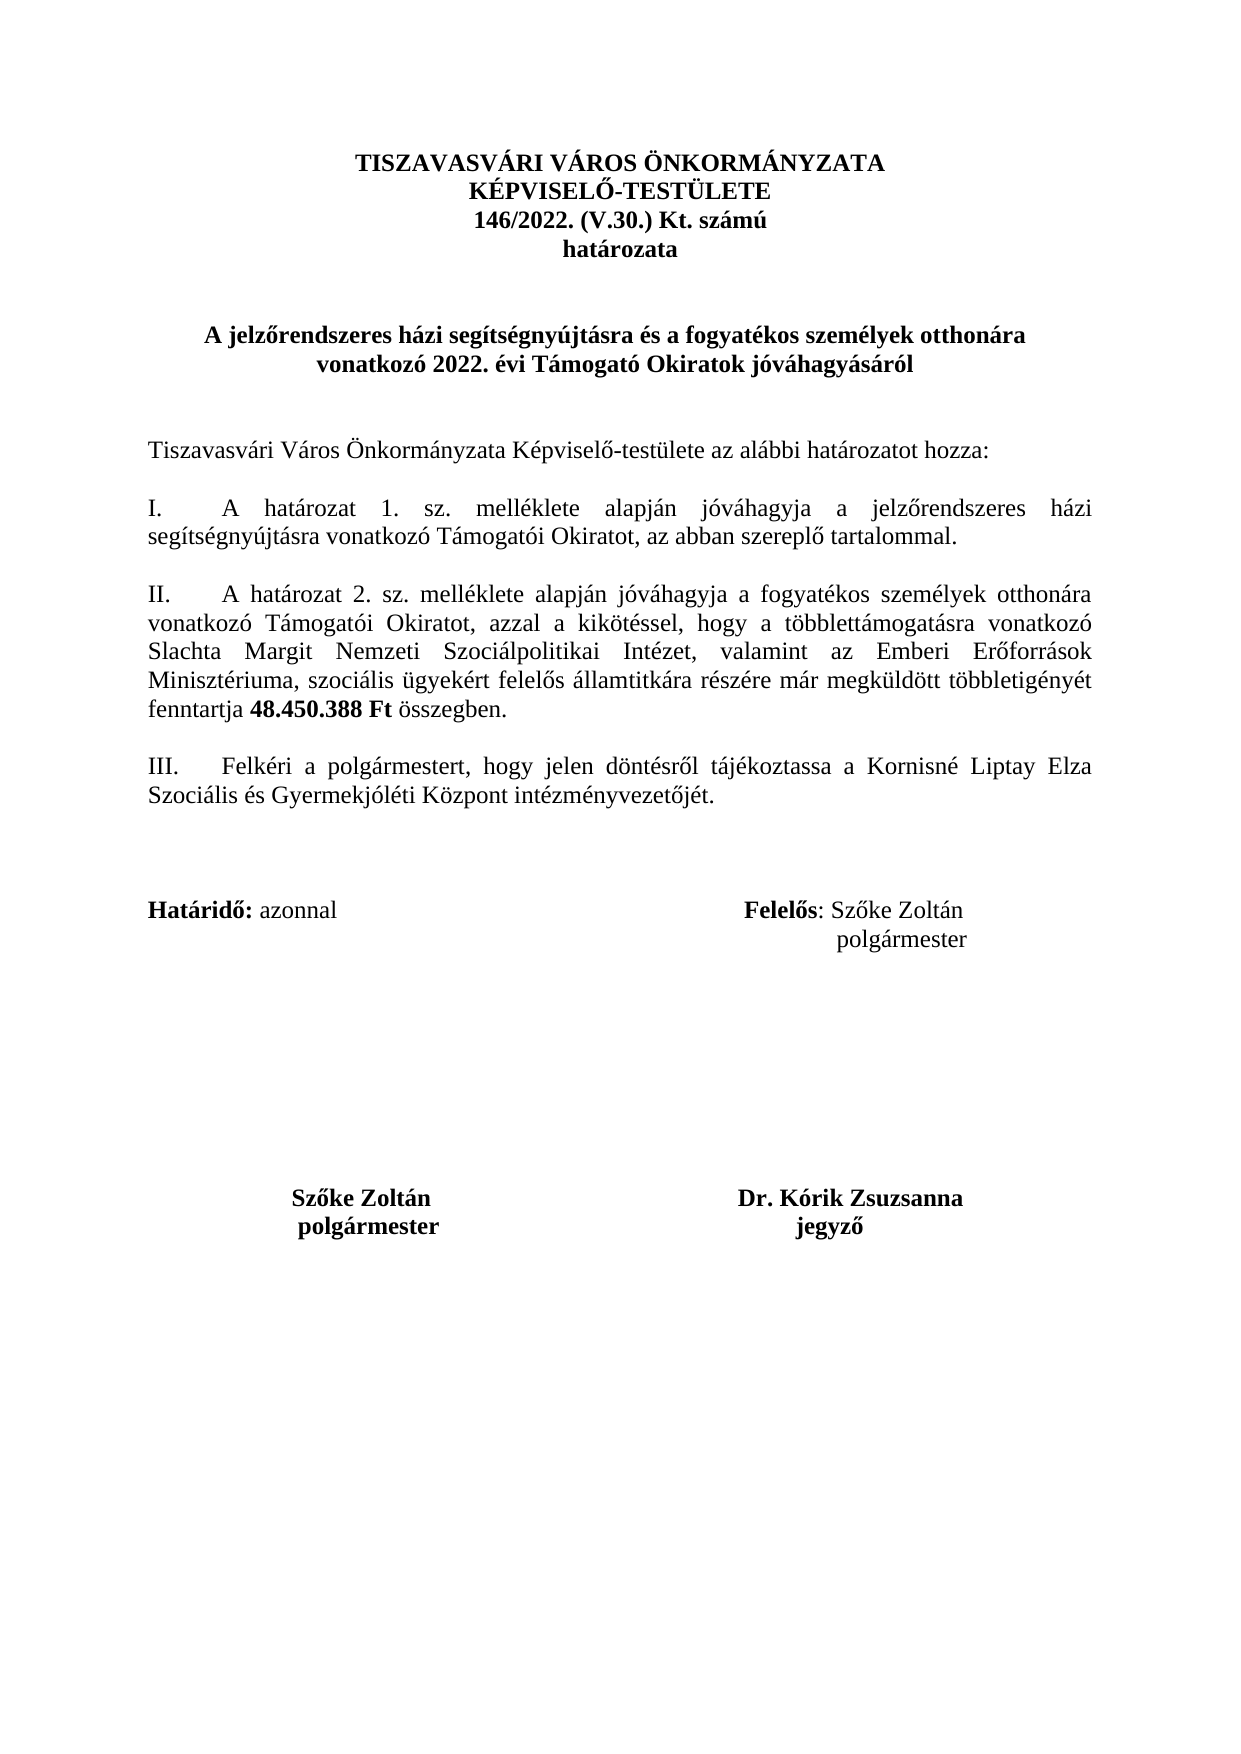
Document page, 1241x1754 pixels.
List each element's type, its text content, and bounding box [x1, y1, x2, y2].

text polgármester jegyző [148, 1211, 1093, 1240]
text Tiszavasvári Város Önkormányzata Képviselő-testülete az alábbi határozatot hozza: [148, 435, 1093, 464]
text Határidő: azonnal Felelős: Szőke Zoltán [148, 895, 1093, 924]
text határozata [148, 234, 1093, 263]
list A jelzőrendszeres házi segítségnyújtásra és a fogyatékos személyek otthonára vonatkozó 2022. évi Támogató Okiratok jóváhagyásáról [148, 320, 1082, 378]
text III. Felkéri a polgármestert, hogy jelen döntésről tájékoztassa a Kornisné Liptay Elza Szociális és Gyermekjóléti Központ intézményvezetőjét. [148, 751, 1093, 809]
text Szőke Zoltán Dr. Kórik Zsuzsanna [148, 1183, 1093, 1211]
text 146/2022. (V.30.) Kt. számú [148, 205, 1093, 234]
text Tiszavasvári Város Önkormányzata [148, 148, 1093, 176]
text I. A határozat 1. sz. melléklete alapján jóváhagyja a jelzőrendszeres házi segítségnyújtásra vonatkozó Támogatói Okiratot, az abban szereplő tartalommal. [148, 493, 1093, 550]
text Képviselő-testülete [148, 176, 1093, 205]
text polgármester [148, 924, 1093, 953]
text II. A határozat 2. sz. melléklete alapján jóváhagyja a fogyatékos személyek otthonára vonatkozó Támogatói Okiratot, azzal a kikötéssel, hogy a többlettámogatásra vonatkozó Slachta Margit Nemzeti Szociálpolitikai Intézet, valamint az Emberi Erőforrások Minisztériuma, szociális ügyekért felelős államtitkára részére már megküldött többletigényét fenntartja 48.450.388 Ft összegben. [148, 579, 1093, 723]
